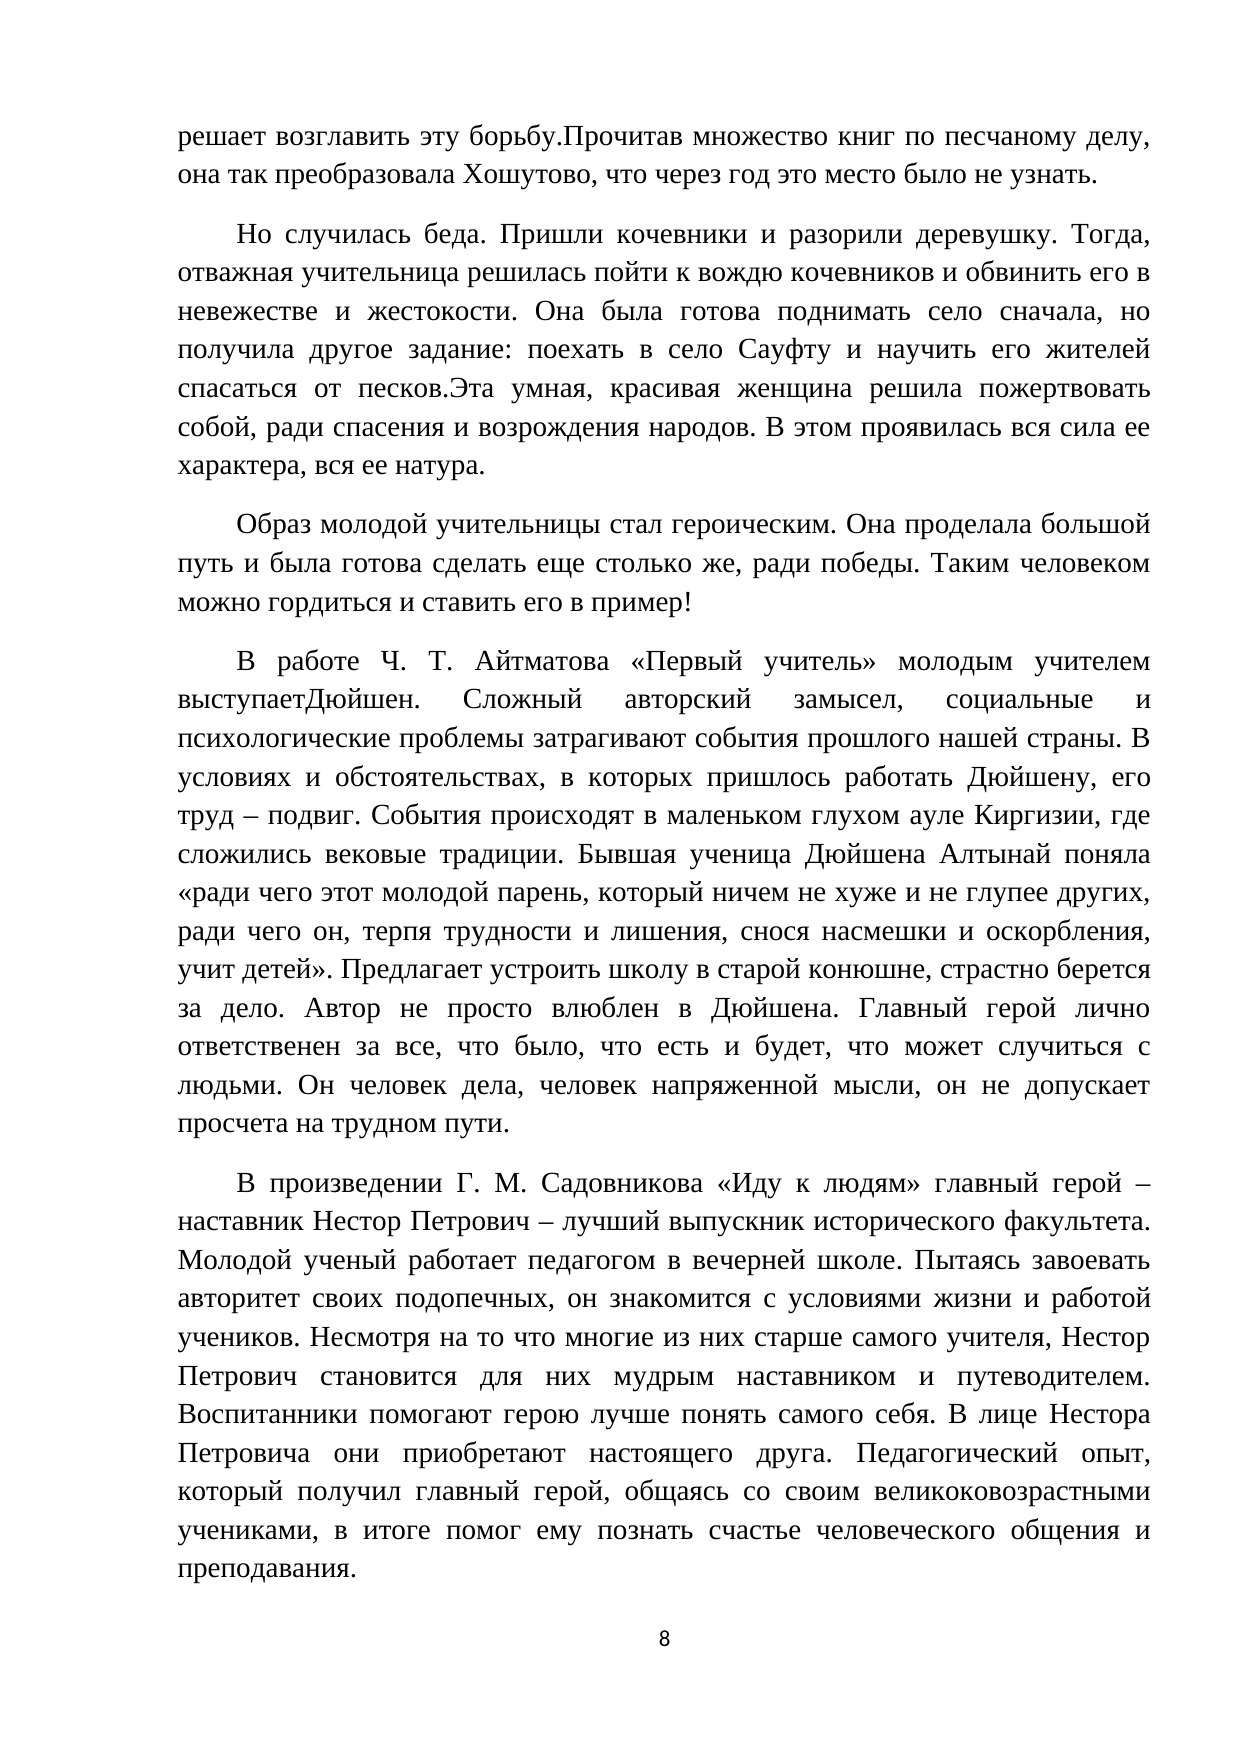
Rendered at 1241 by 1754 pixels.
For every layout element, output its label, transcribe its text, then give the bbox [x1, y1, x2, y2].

text Но случилась беда. Пришли кочевники и разорили деревушку. Тогда, отважная учительница решилась пойти к вождю кочевников и обвинить его в невежестве и жестокости. Она была готова поднимать село сначала, но получила другое задание: поехать в село Сауфту и научить его жителей спасаться от песков.Эта умная, красивая женщина решила пожертвовать собой, ради спасения и возрождения народов. В этом проявилась вся сила ее характера, вся ее натура. [177, 216, 1152, 481]
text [177, 118, 1152, 190]
text Образ молодой учительницы стал героическим. Она проделала большой путь и была готова сделать еще столько же, ради победы. Таким человеком можно гордиться и ставить его в пример! [177, 507, 1152, 617]
text В работе Ч. Т. Айтматова «Первый учитель» молодым учителем выступаетДюйшен. Сложный авторский замысел, социальные и психологические проблемы затрагивают события прошлого нашей страны. В условиях и обстоятельствах, в которых пришлось работать Дюйшену, его труд – подвиг. События происходят в маленьком глухом ауле Киргизии, где сложились вековые традиции. Бывшая ученица Дюйшена Алтынай поняла «ради чего этот молодой парень, который ничем не хуже и не глупее других, ради чего он, терпя трудности и лишения, снося насмешки и оскорбления, учит детей». Предлагает устроить школу в старой конюшне, страстно берется за дело. Автор не просто влюблен в Дюйшена. Главный герой лично ответственен за все, что было, что есть и будет, что может случиться с людьми. Он человек дела, человек напряженной мысли, он не допускает просчета на трудном пути. [177, 643, 1152, 1139]
text В произведении Г. М. Садовникова «Иду к людям» главный герой – наставник Нестор Петрович – лучший выпускник исторического факультета. Молодой ученый работает педагогом в вечерней школе. Пытаясь завоевать авторитет своих подопечных, он знакомится с условиями жизни и работой учеников. Несмотря на то что многие из них старше самого учителя, Нестор Петрович становится для них мудрым наставником и путеводителем. Воспитанники помогают герою лучше понять самого себя. В лице Нестора Петровича они приобретают настоящего друга. Педагогический опыт, который получил главный герой, общаясь со своим великоковозрастными учениками, в итоге помог ему познать счастье человеческого общения и преподавания. [177, 1165, 1152, 1584]
